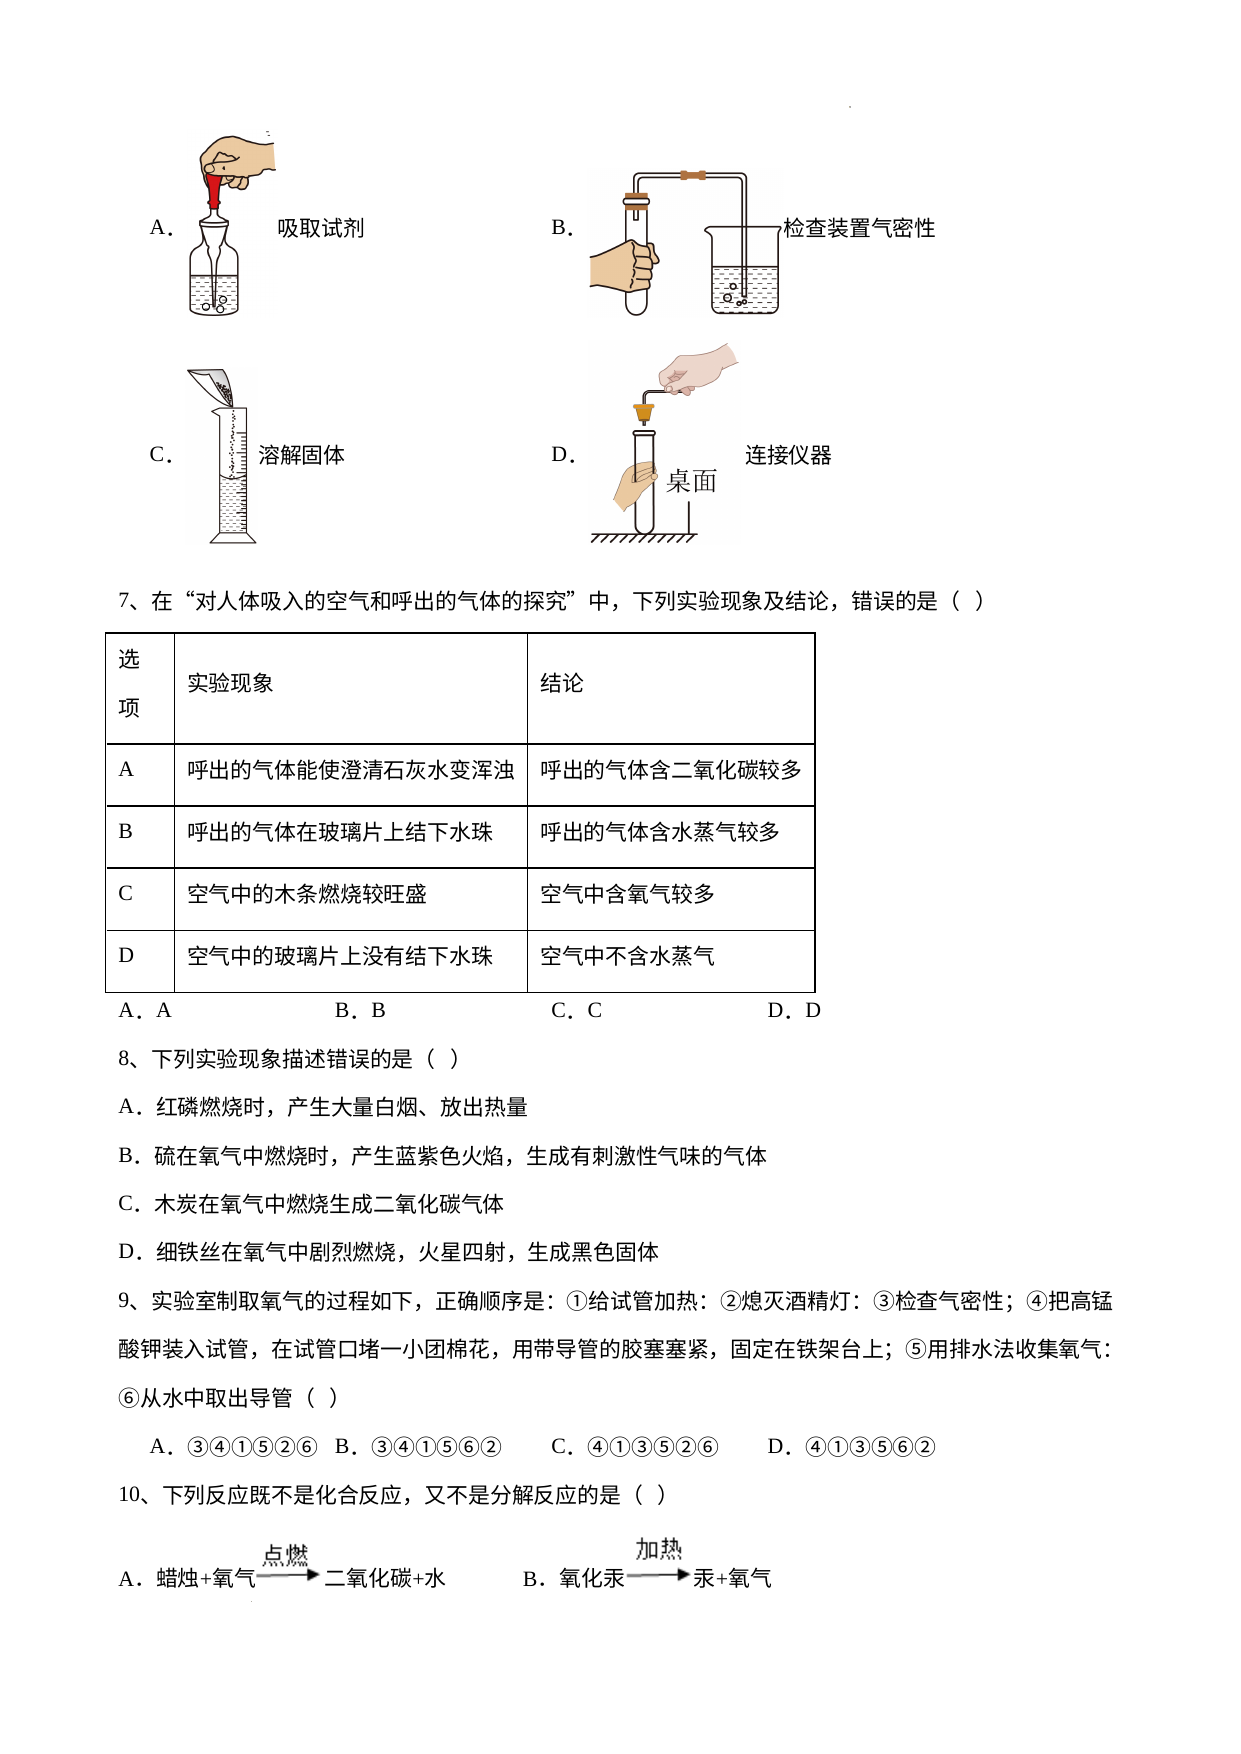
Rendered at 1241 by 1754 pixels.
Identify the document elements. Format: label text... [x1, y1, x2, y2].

table_cell 空气中的木条燃烧较旺盛 [175, 869, 527, 929]
table_cell A [106, 744, 174, 805]
text C．木炭在氧气中燃烧生成二氧化碳气体 [118, 1187, 1122, 1219]
picture [587, 168, 784, 318]
picture [624, 1525, 694, 1587]
table_cell 呼出的气体含二氧化碳较多 [528, 745, 814, 805]
text A．红磷燃烧时，产生大量白烟、放出热量 [118, 1090, 1122, 1122]
picture [588, 340, 741, 545]
text 8、下列实验现象描述错误的是（ ） [118, 1042, 1122, 1074]
table_cell 呼出的气体能使澄清石灰水变浑浊 [175, 745, 527, 805]
table_cell B [106, 806, 174, 867]
table_cell 空气中的玻璃片上没有结下水珠 [175, 931, 527, 992]
text D．细铁丝在氧气中剧烈燃烧，火星四射，生成黑色固体 [118, 1235, 1122, 1267]
picture [185, 367, 258, 545]
table_cell 呼出的气体在玻璃片上结下水珠 [175, 807, 527, 867]
text A．吸取试剂 B．检查装置气密性 [149, 129, 1122, 324]
text A．③④①⑤②⑥ B．③④①⑤⑥② C．④①③⑤②⑥ D．④①③⑤⑥② [149, 1429, 1122, 1462]
table_cell 空气中不含水蒸气 [528, 931, 814, 992]
picture [255, 1535, 325, 1587]
text A．蜡烛+氧气二氧化碳+水 B．氧化汞汞+氧气 [118, 1526, 1122, 1623]
text 10、下列反应既不是化合反应，又不是分解反应的是（ ） [118, 1477, 1122, 1510]
picture [187, 129, 278, 318]
table_cell 空气中含氧气较多 [528, 869, 814, 929]
text 9、实验室制取氧气的过程如下，正确顺序是：①给试管加热：②熄灭酒精灯：③检查气密性；④把高锰酸钾装入试管，在试管口堵一小团棉花，用带导管的胶塞塞紧，固定在铁架台上；⑤用排水法收集氧气：⑥从水中取出导管（ ） [118, 1283, 1122, 1413]
text B．硫在氧气中燃烧时，产生蓝紫色火焰，生成有刺激性气味的气体 [118, 1138, 1122, 1171]
text A．A B．B C．C D．D [118, 993, 1122, 1026]
text 7、在“对人体吸入的空气和呼出的气体的探究”中，下列实验现象及结论，错误的是（ ） [118, 584, 1122, 616]
table_cell 呼出的气体含水蒸气较多 [528, 807, 814, 867]
table_header 实验现象 [175, 634, 527, 743]
table_cell C [106, 868, 174, 929]
text C．溶解固体 D． 连接仪器 [149, 340, 1122, 568]
table_cell D [106, 931, 174, 992]
table_header 选项 [106, 634, 174, 743]
table_header 结论 [528, 634, 814, 743]
